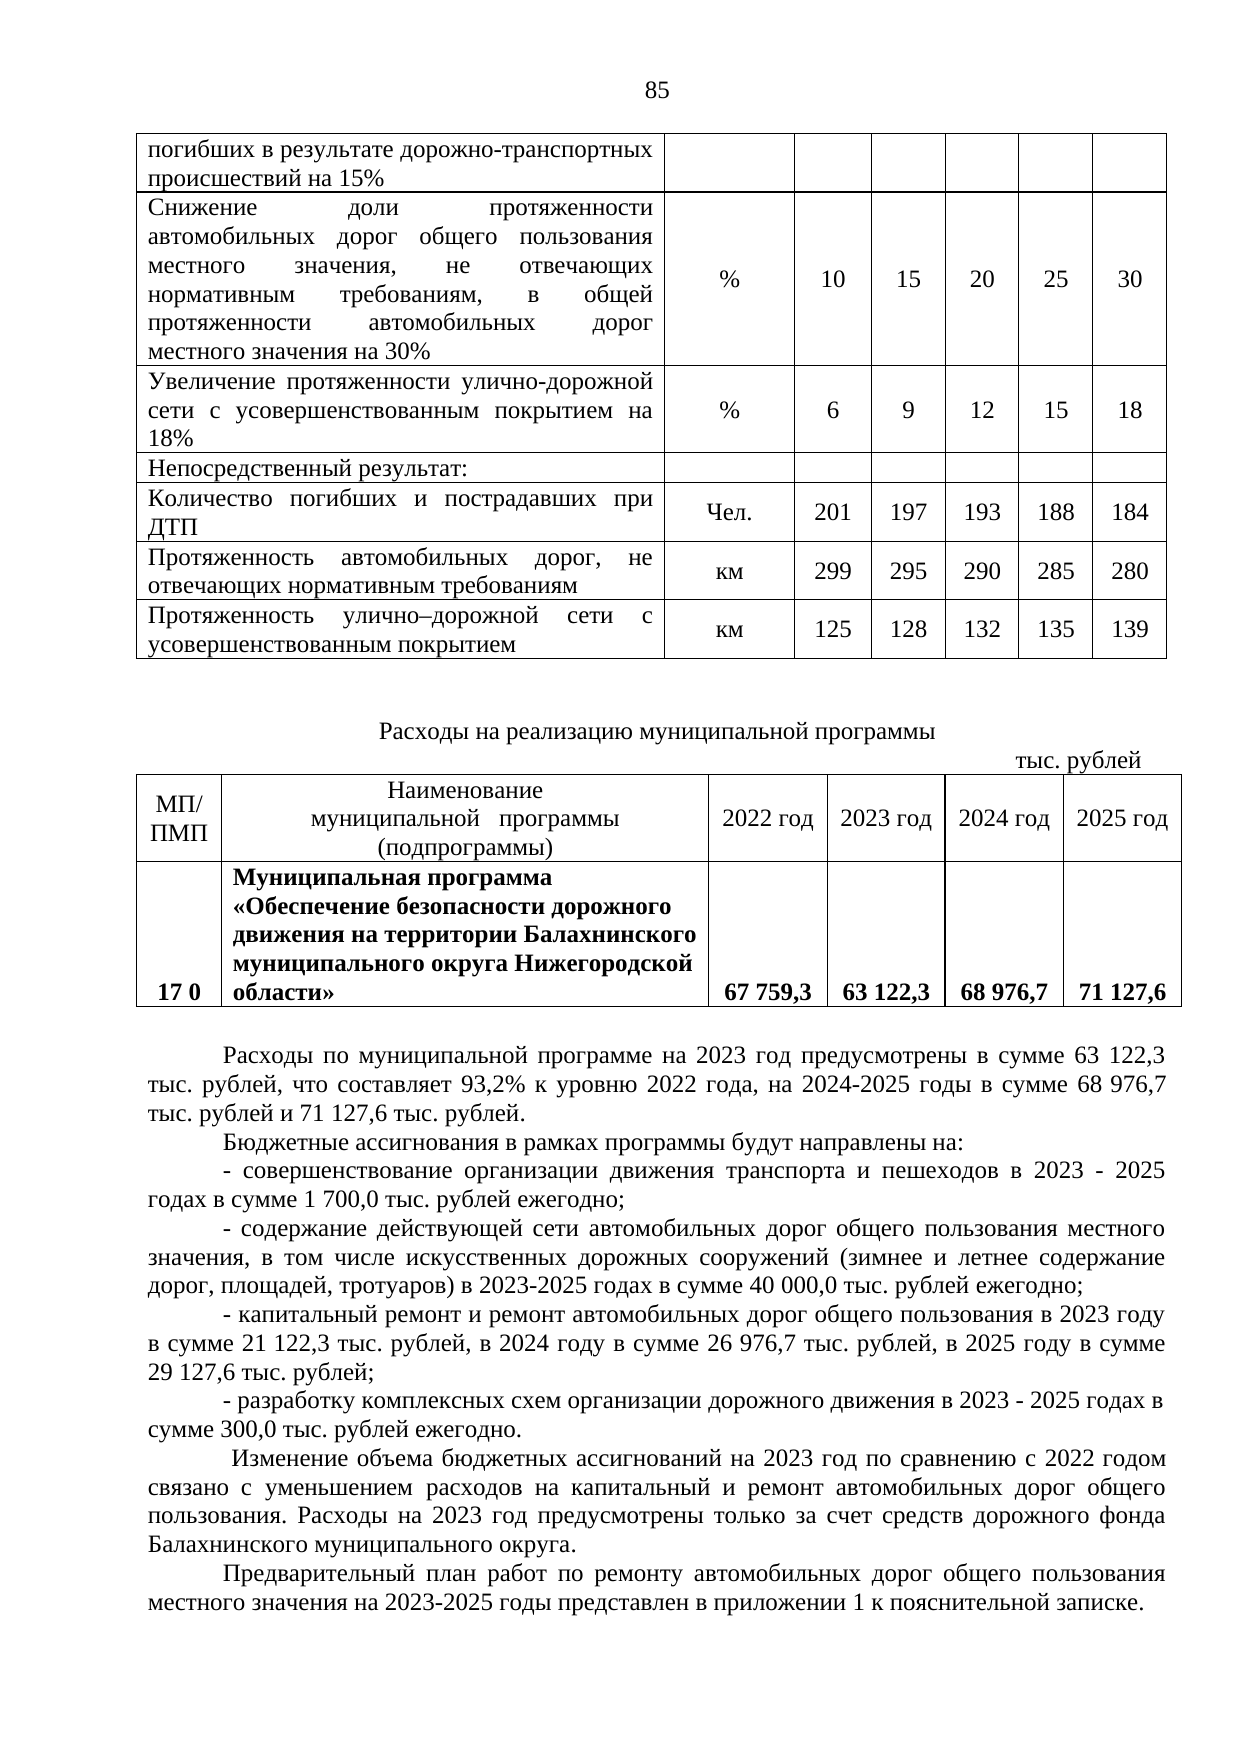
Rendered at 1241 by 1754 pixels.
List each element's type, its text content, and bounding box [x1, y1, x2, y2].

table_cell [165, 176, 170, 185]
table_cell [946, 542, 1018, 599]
text - содержание действующей сети автомобильных дорог общего пользования местного значения, в том числе искусственных дорожных сооружений (зимнее и летнее содержание дорог, площадей, тротуаров) в 2023-2025 годах в сумме 40 000,0 тыс. рублей ежегодно; [148, 1213, 1166, 1299]
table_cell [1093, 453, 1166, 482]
text - совершенствование организации движения транспорта и пешеходов в 2023 - 2025 годах в сумме 1 700,0 тыс. рублей ежегодно; [148, 1155, 1166, 1213]
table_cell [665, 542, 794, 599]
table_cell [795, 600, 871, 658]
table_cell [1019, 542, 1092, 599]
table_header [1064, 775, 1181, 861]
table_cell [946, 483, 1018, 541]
text Бюджетные ассигнования в рамках программы будут направлены на: [148, 1127, 1166, 1155]
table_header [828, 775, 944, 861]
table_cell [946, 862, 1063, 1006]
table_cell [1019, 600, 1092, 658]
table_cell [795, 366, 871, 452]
text Предварительный план работ по ремонту автомобильных дорог общего пользования местного значения на 2023-2025 годы представлен в приложении 1 к пояснительной записке. [148, 1558, 1166, 1616]
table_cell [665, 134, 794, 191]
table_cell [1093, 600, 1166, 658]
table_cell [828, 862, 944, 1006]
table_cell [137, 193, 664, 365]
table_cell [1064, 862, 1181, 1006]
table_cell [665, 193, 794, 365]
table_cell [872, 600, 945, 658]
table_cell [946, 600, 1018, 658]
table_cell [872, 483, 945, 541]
text Расходы на реализацию муниципальной программы [148, 716, 1166, 745]
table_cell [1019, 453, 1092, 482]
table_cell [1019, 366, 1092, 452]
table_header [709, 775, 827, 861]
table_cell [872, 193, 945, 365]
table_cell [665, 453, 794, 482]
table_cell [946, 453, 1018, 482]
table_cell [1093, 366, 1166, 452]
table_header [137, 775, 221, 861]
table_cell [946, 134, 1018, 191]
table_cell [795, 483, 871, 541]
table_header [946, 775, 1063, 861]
text - разработку комплексных схем организации дорожного движения в 2023 - 2025 годах в сумме 300,0 тыс. рублей ежегодно. [148, 1385, 1166, 1443]
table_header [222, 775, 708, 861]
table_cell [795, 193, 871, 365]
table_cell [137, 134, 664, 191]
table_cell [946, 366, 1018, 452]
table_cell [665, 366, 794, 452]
text Изменение объема бюджетных ассигнований на 2023 год по сравнению с 2022 годом связано с уменьшением расходов на капитальный и ремонт автомобильных дорог общего пользования. Расходы на 2023 год предусмотрены только за счет средств дорожного фонда Балахнинского муниципального округа. [148, 1443, 1166, 1558]
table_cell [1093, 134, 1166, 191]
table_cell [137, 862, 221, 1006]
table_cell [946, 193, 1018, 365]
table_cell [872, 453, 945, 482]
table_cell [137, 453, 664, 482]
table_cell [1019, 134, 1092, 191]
text - капитальный ремонт и ремонт автомобильных дорог общего пользования в 2023 году в сумме 21 122,3 тыс. рублей, в 2024 году в сумме 26 976,7 тыс. рублей, в 2025 году в сумме 29 127,6 тыс. рублей; [148, 1299, 1166, 1385]
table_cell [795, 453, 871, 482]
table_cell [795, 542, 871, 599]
text Расходы по муниципальной программе на 2023 год предусмотрены в сумме 63 122,3 тыс. рублей, что составляет 93,2% к уровню 2022 года, на 2024-2025 годы в сумме 68 976,7 тыс. рублей и 71 127,6 тыс. рублей. [148, 1040, 1166, 1127]
text тыс. рублей [148, 745, 1166, 774]
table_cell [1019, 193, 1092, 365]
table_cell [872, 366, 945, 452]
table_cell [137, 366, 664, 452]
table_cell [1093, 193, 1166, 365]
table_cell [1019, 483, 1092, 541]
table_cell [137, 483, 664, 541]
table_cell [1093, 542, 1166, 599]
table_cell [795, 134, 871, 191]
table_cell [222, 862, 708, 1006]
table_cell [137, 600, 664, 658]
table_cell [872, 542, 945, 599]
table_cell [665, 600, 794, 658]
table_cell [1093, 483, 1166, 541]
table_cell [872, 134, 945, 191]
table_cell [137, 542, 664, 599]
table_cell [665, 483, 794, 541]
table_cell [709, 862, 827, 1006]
